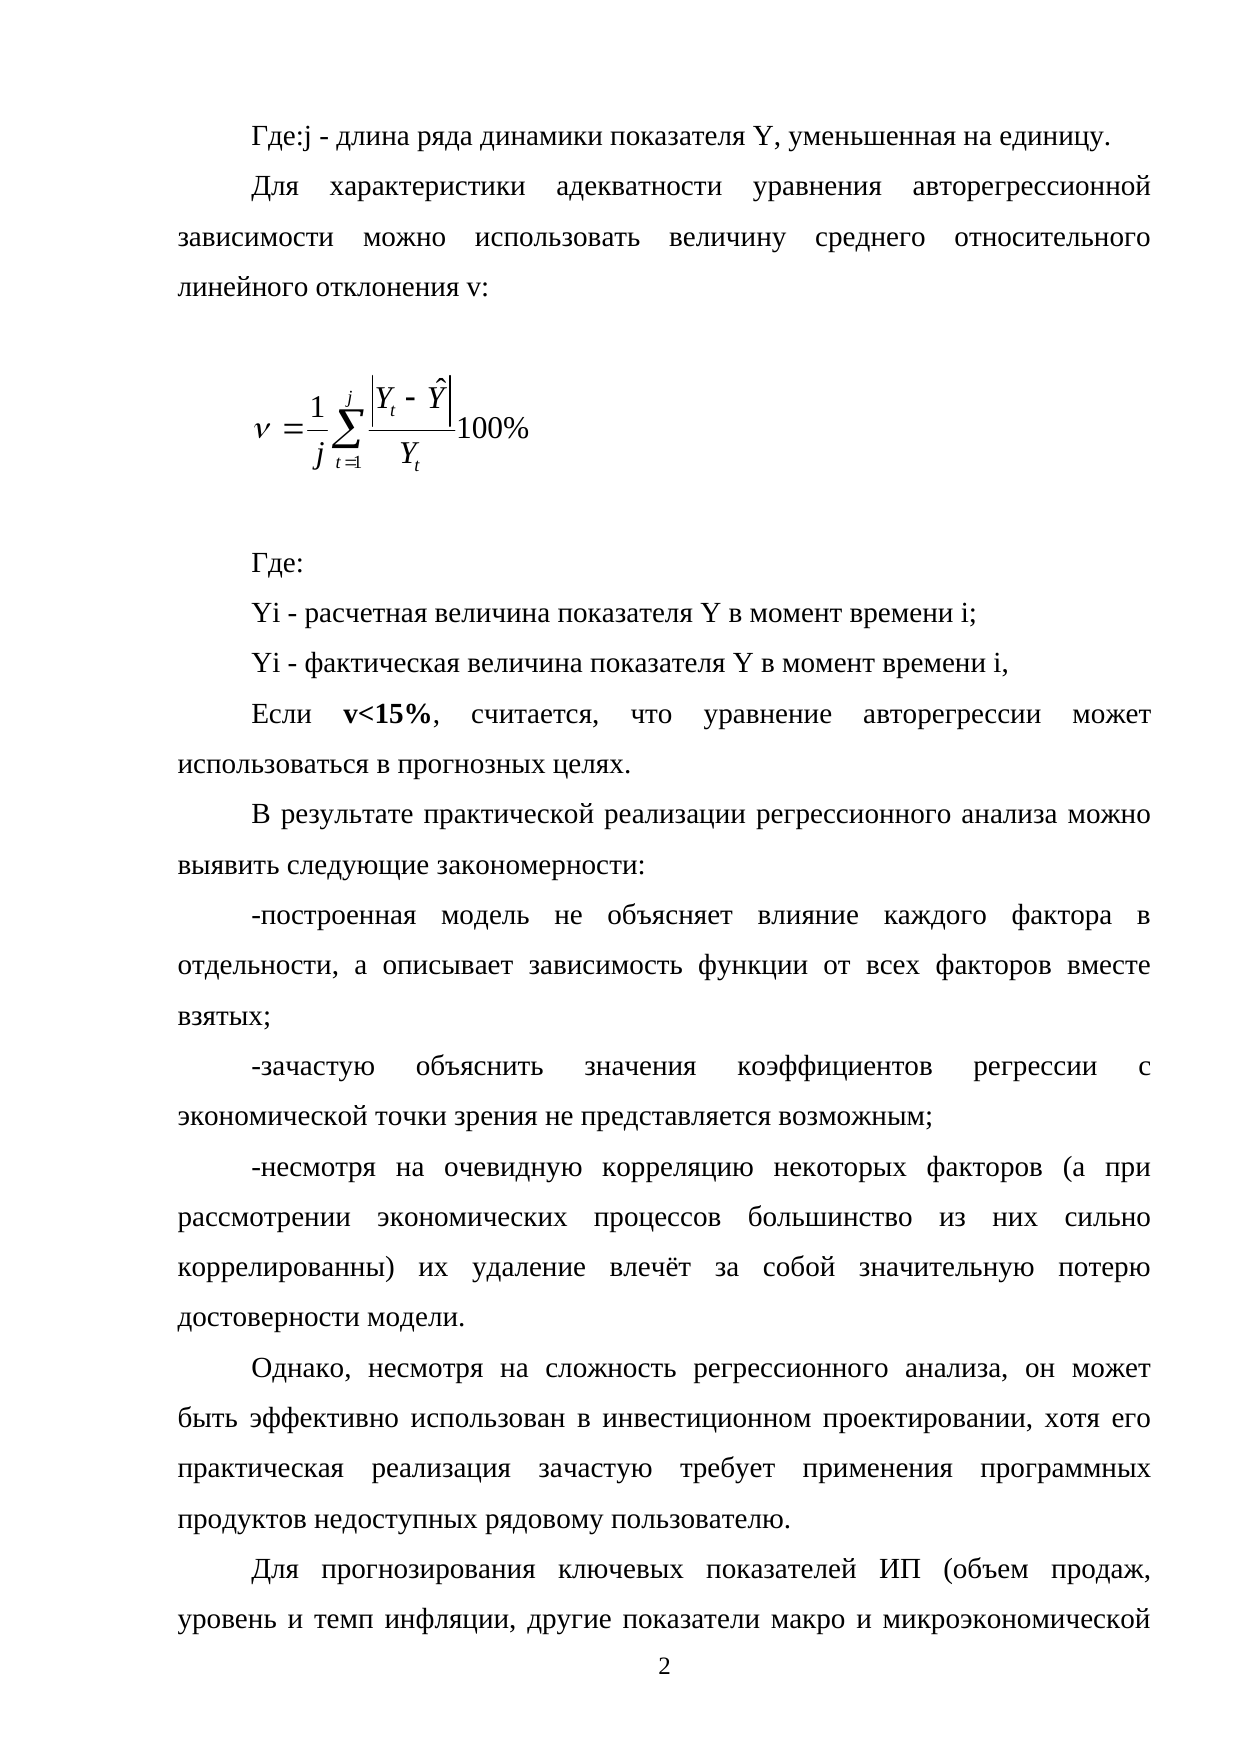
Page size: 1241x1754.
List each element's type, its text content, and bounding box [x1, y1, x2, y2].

text Для характеристики адекватности уравнения авторегрессионной зависимости можно использовать величину среднего относительного линейного отклонения v: [177, 168, 1152, 303]
text Где:j - длина ряда динамики показателя Y, уменьшенная на единицу. [177, 118, 1152, 152]
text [177, 1551, 1152, 1635]
text Если v<15%, считается, что уравнение авторегрессии может использоваться в прогнозных целях. [177, 696, 1152, 780]
text -зачастую объяснить значения коэффициентов регрессии с экономической точки зрения не представляется возможным; [177, 1048, 1152, 1132]
text -построенная модель не объясняет влияние каждого фактора в отдельности, а описывает зависимость функции от всех факторов вместе взятых; [177, 897, 1152, 1031]
text -несмотря на очевидную корреляцию некоторых факторов (а при рассмотрении экономических процессов большинство из них сильно коррелированны) их удаление влечёт за собой значительную потерю достоверности модели. [177, 1149, 1152, 1333]
text В результате практической реализации регрессионного анализа можно выявить следующие закономерности: [177, 796, 1152, 880]
text Где: [177, 545, 1152, 578]
text Yi - фактическая величина показателя Y в момент времени i, [177, 646, 1152, 679]
text Однако, несмотря на сложность регрессионного анализа, он может быть эффективно использован в инвестиционном проектировании, хотя его практическая реализация зачастую требует применения программных продуктов недоступных рядовому пользователю. [177, 1350, 1152, 1534]
text Yi - расчетная величина показателя Y в момент времени i; [177, 595, 1152, 629]
